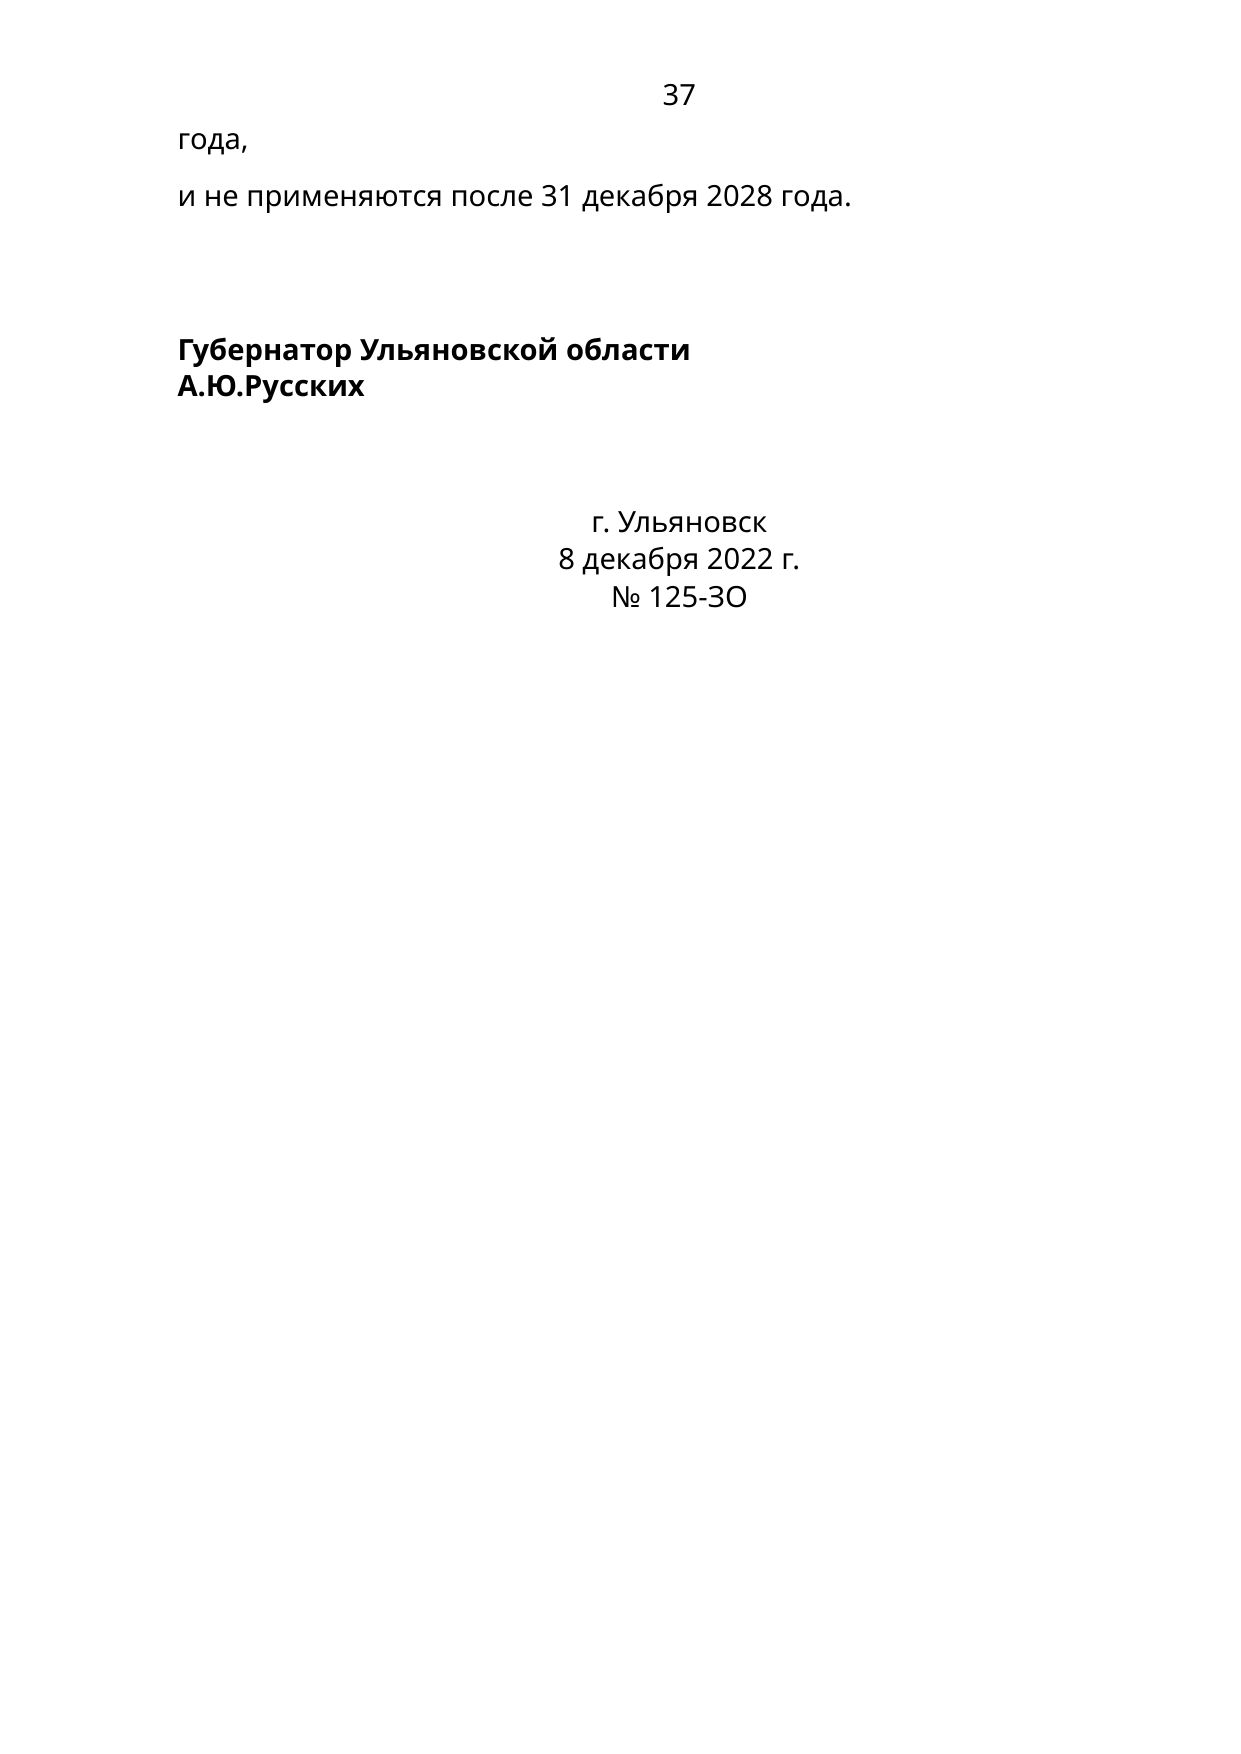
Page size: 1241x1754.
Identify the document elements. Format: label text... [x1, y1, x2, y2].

text 8 декабря 2022 г. [177, 540, 1181, 577]
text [177, 118, 1181, 215]
text Губернатор Ульяновской области А.Ю.Русских [177, 330, 1181, 405]
text № 125-ЗО [177, 577, 1181, 615]
text г. Ульяновск [177, 502, 1181, 540]
